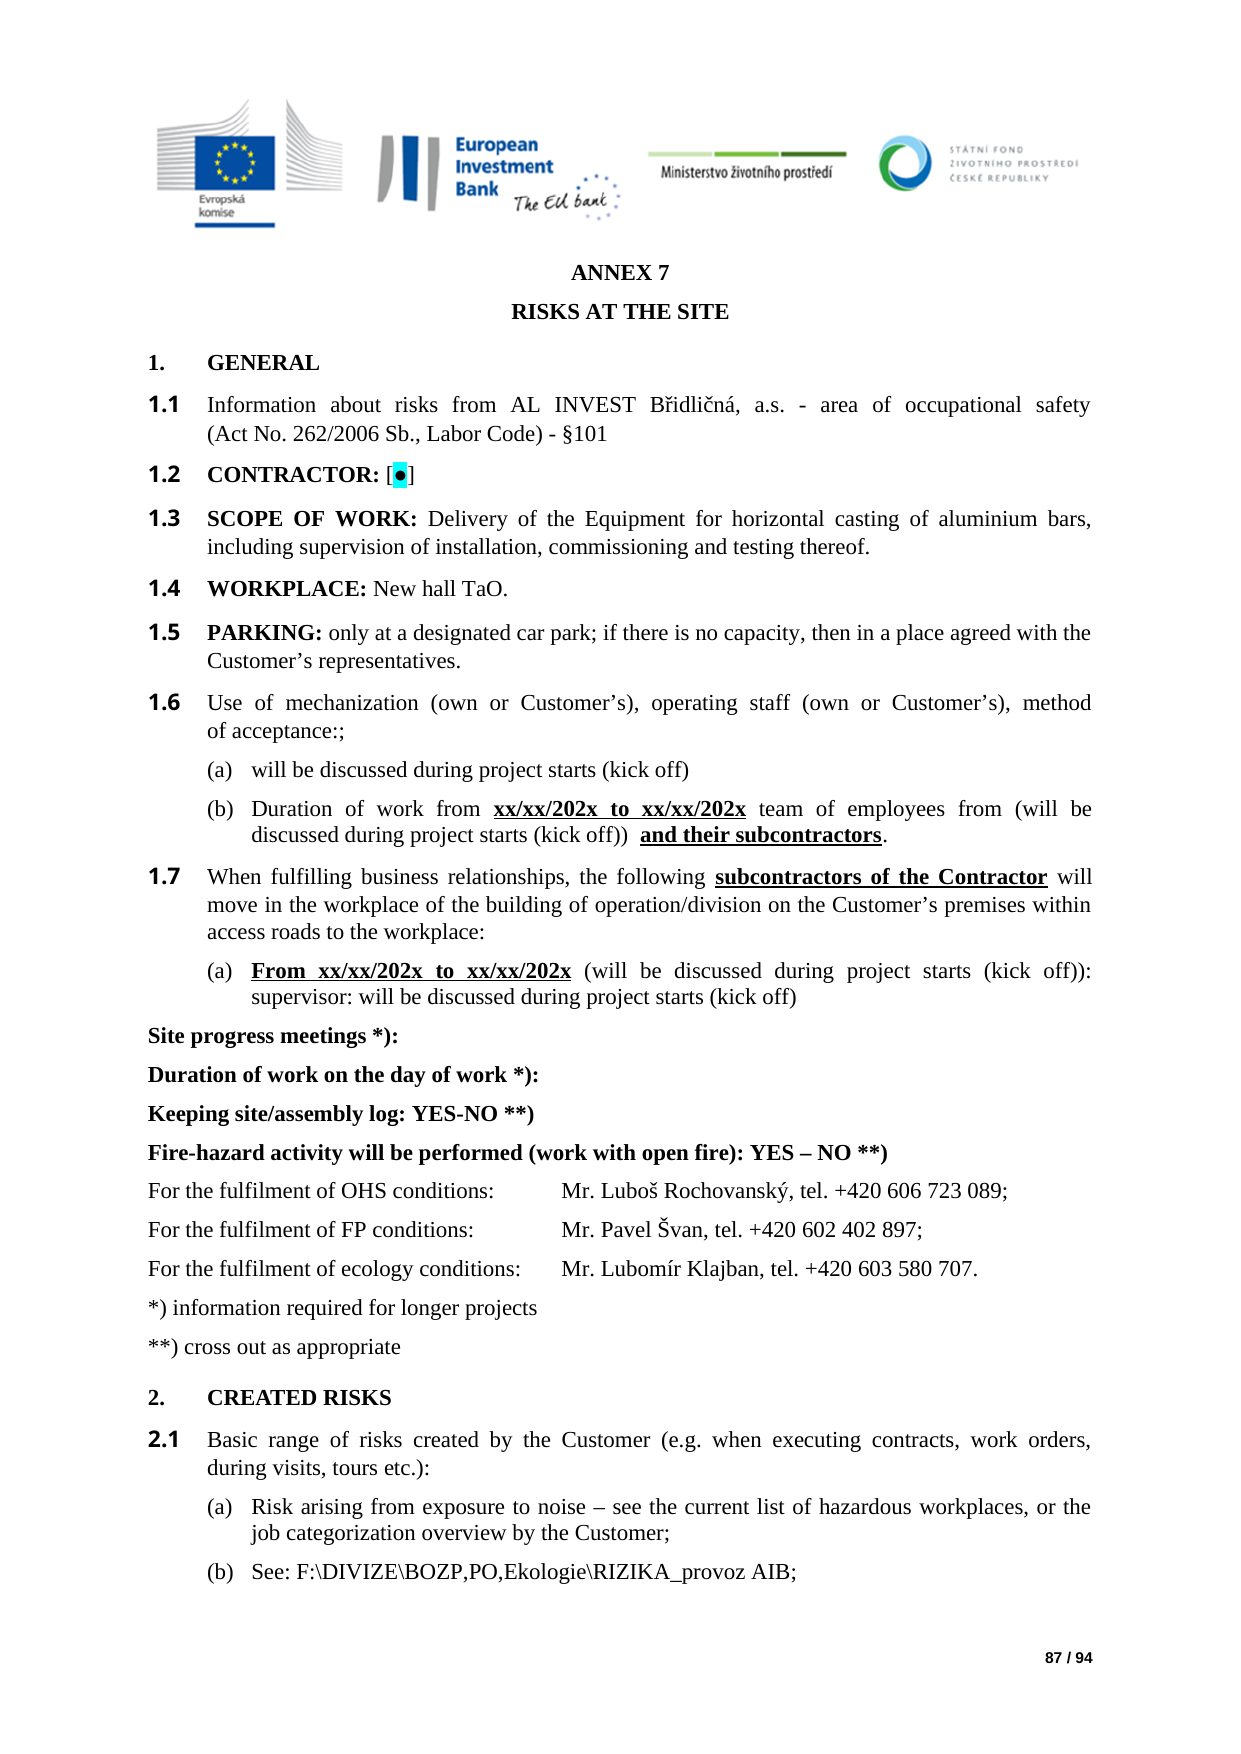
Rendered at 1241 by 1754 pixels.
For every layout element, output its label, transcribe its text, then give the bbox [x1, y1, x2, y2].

subtitle General [148, 349, 1092, 376]
text Site progress meetings *): [148, 1022, 1092, 1048]
text ANNEX 7 [148, 259, 1092, 286]
text Use of mechanization (own or Customer’s), operating staff (own or Customer’s), method of acceptance:; [148, 686, 1092, 744]
text For the fulfilment of ecology conditions: Mr. Lubomír Klajban, tel. +420 603 580 707. [148, 1255, 1092, 1281]
text will be discussed during project starts (kick off) [207, 756, 1092, 783]
text Risk arising from exposure to noise – see the current list of hazardous workplaces, or the job categorization overview by the Customer; [207, 1493, 1092, 1546]
text **) cross out as appropriate [148, 1333, 1092, 1359]
subtitle CREATED RISKS [148, 1384, 1092, 1411]
text When fulfilling business relationships, the following subcontractors of the Contractor will move in the workplace of the building of operation/division on the Customer’s premises within access roads to the workplace: [148, 860, 1092, 944]
text Fire-hazard activity will be performed (work with open fire): YES – NO **) [148, 1138, 1092, 1165]
text From xx/xx/202x to xx/xx/202x (will be discussed during project starts (kick off)): supervisor: will be discussed during project starts (kick off) [207, 957, 1092, 1009]
text Information about risks from AL INVEST Břidličná, a.s. - area of occupational safety (Act No. 262/2006 Sb., Labor Code) - §101 [148, 388, 1092, 446]
picture [147, 87, 1093, 235]
text WORKPLACE: New hall TaO. [148, 572, 1092, 603]
text Duration of work on the day of work *): [148, 1061, 1092, 1087]
text PARKING: only at a designated car park; if there is no capacity, then in a place agreed with the Customer’s representatives. [148, 616, 1092, 674]
text RISKS AT THE SITE [148, 298, 1092, 324]
text Basic range of risks created by the Customer (e.g. when executing contracts, work orders, during visits, tours etc.): [148, 1423, 1092, 1481]
text For the fulfilment of FP conditions: Mr. Pavel Švan, tel. +420 602 402 897; [148, 1216, 1092, 1243]
text Keeping site/assembly log: YES-NO **) [148, 1100, 1092, 1126]
text See: F:\DIVIZE\BOZP,PO,Ekologie\RIZIKA_provoz AIB; [207, 1558, 1092, 1585]
text CONTRACTOR: [●] [148, 458, 1092, 490]
text Duration of work from xx/xx/202x to xx/xx/202x team of employees from (will be discussed during project starts (kick off)) and their subcontractors. [207, 795, 1092, 848]
text For the fulfilment of OHS conditions: Mr. Luboš Rochovanský, tel. +420 606 723 089; [148, 1177, 1092, 1204]
text SCOPE OF WORK: Delivery of the Equipment for horizontal casting of aluminium bars, including supervision of installation, commissioning and testing thereof. [148, 502, 1092, 560]
text *) information required for longer projects [148, 1294, 1092, 1320]
